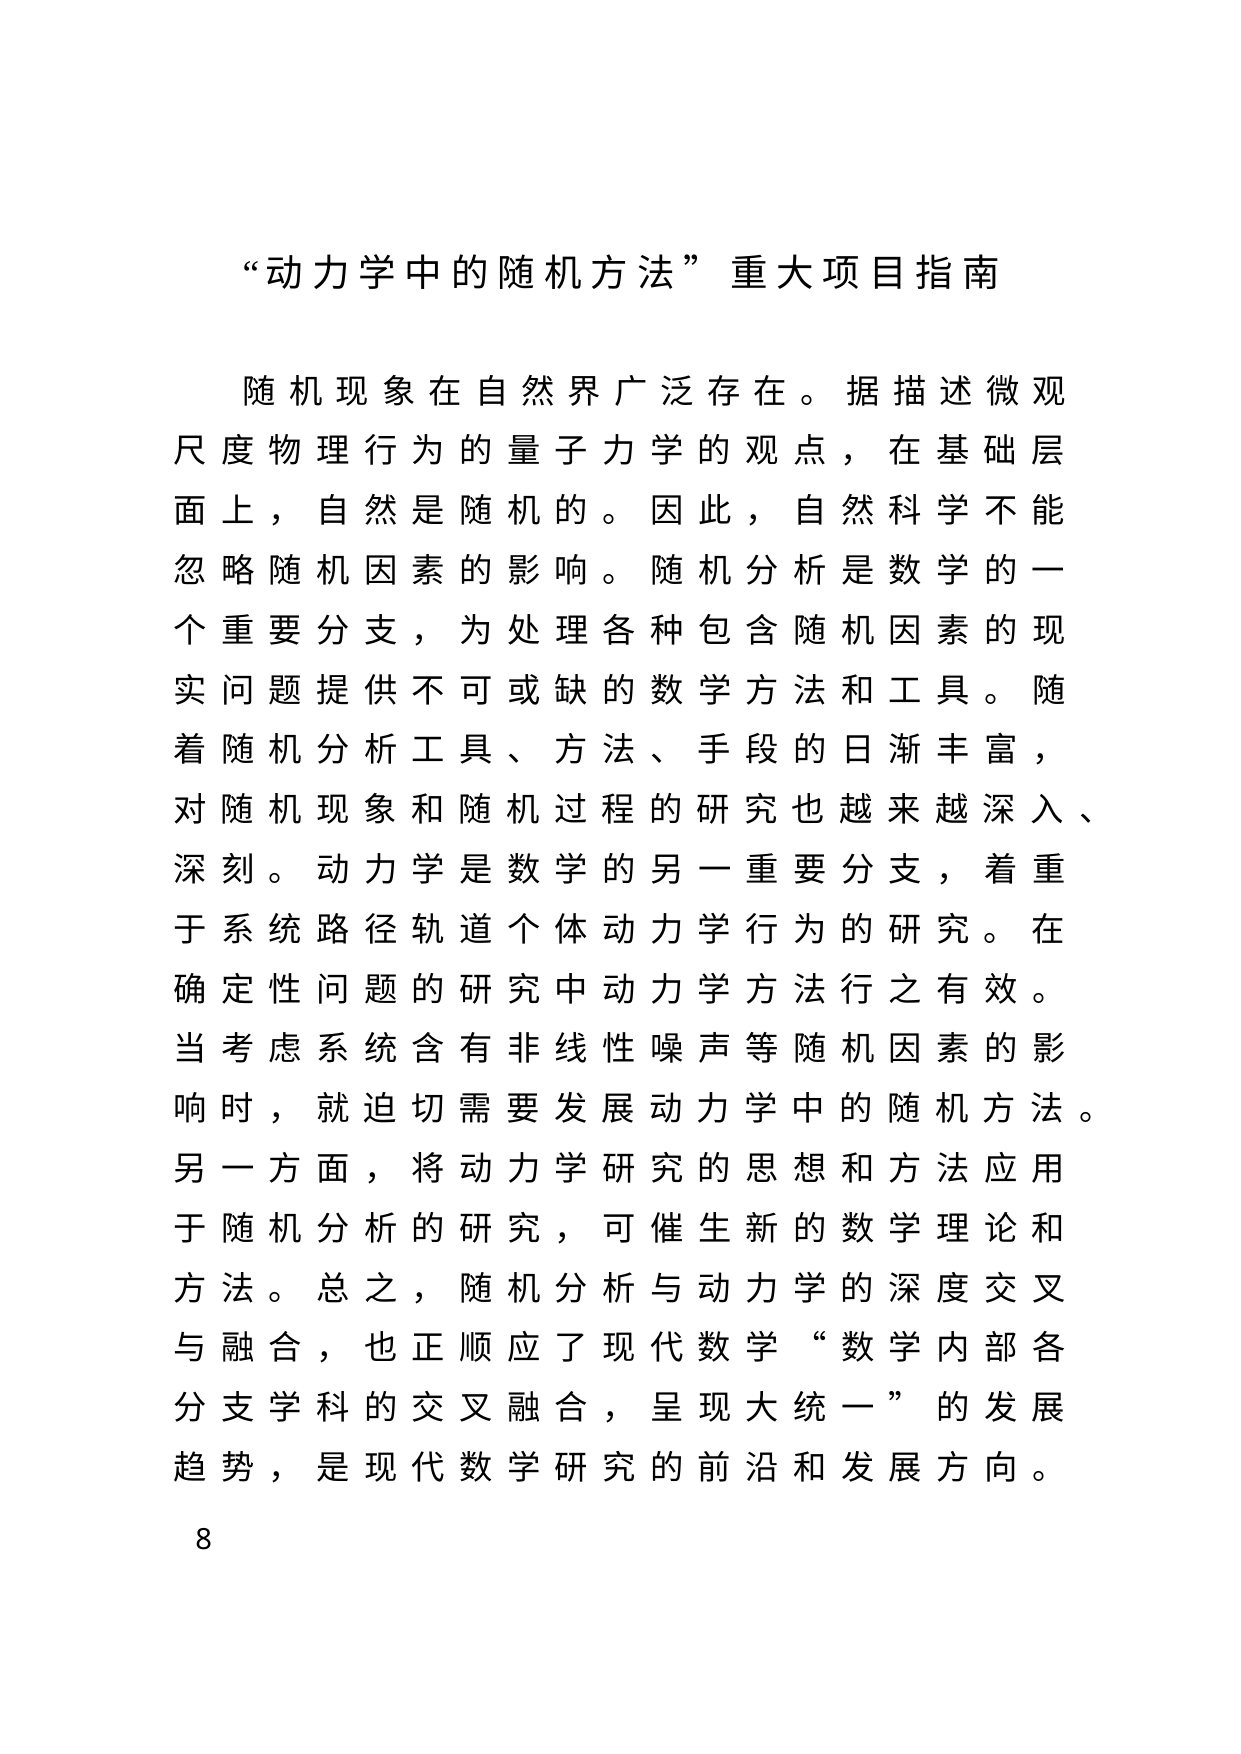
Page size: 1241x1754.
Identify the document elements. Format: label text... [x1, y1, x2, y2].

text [173, 359, 1079, 1495]
text “动力学中的随机方法”重大项目指南 [173, 241, 1079, 300]
